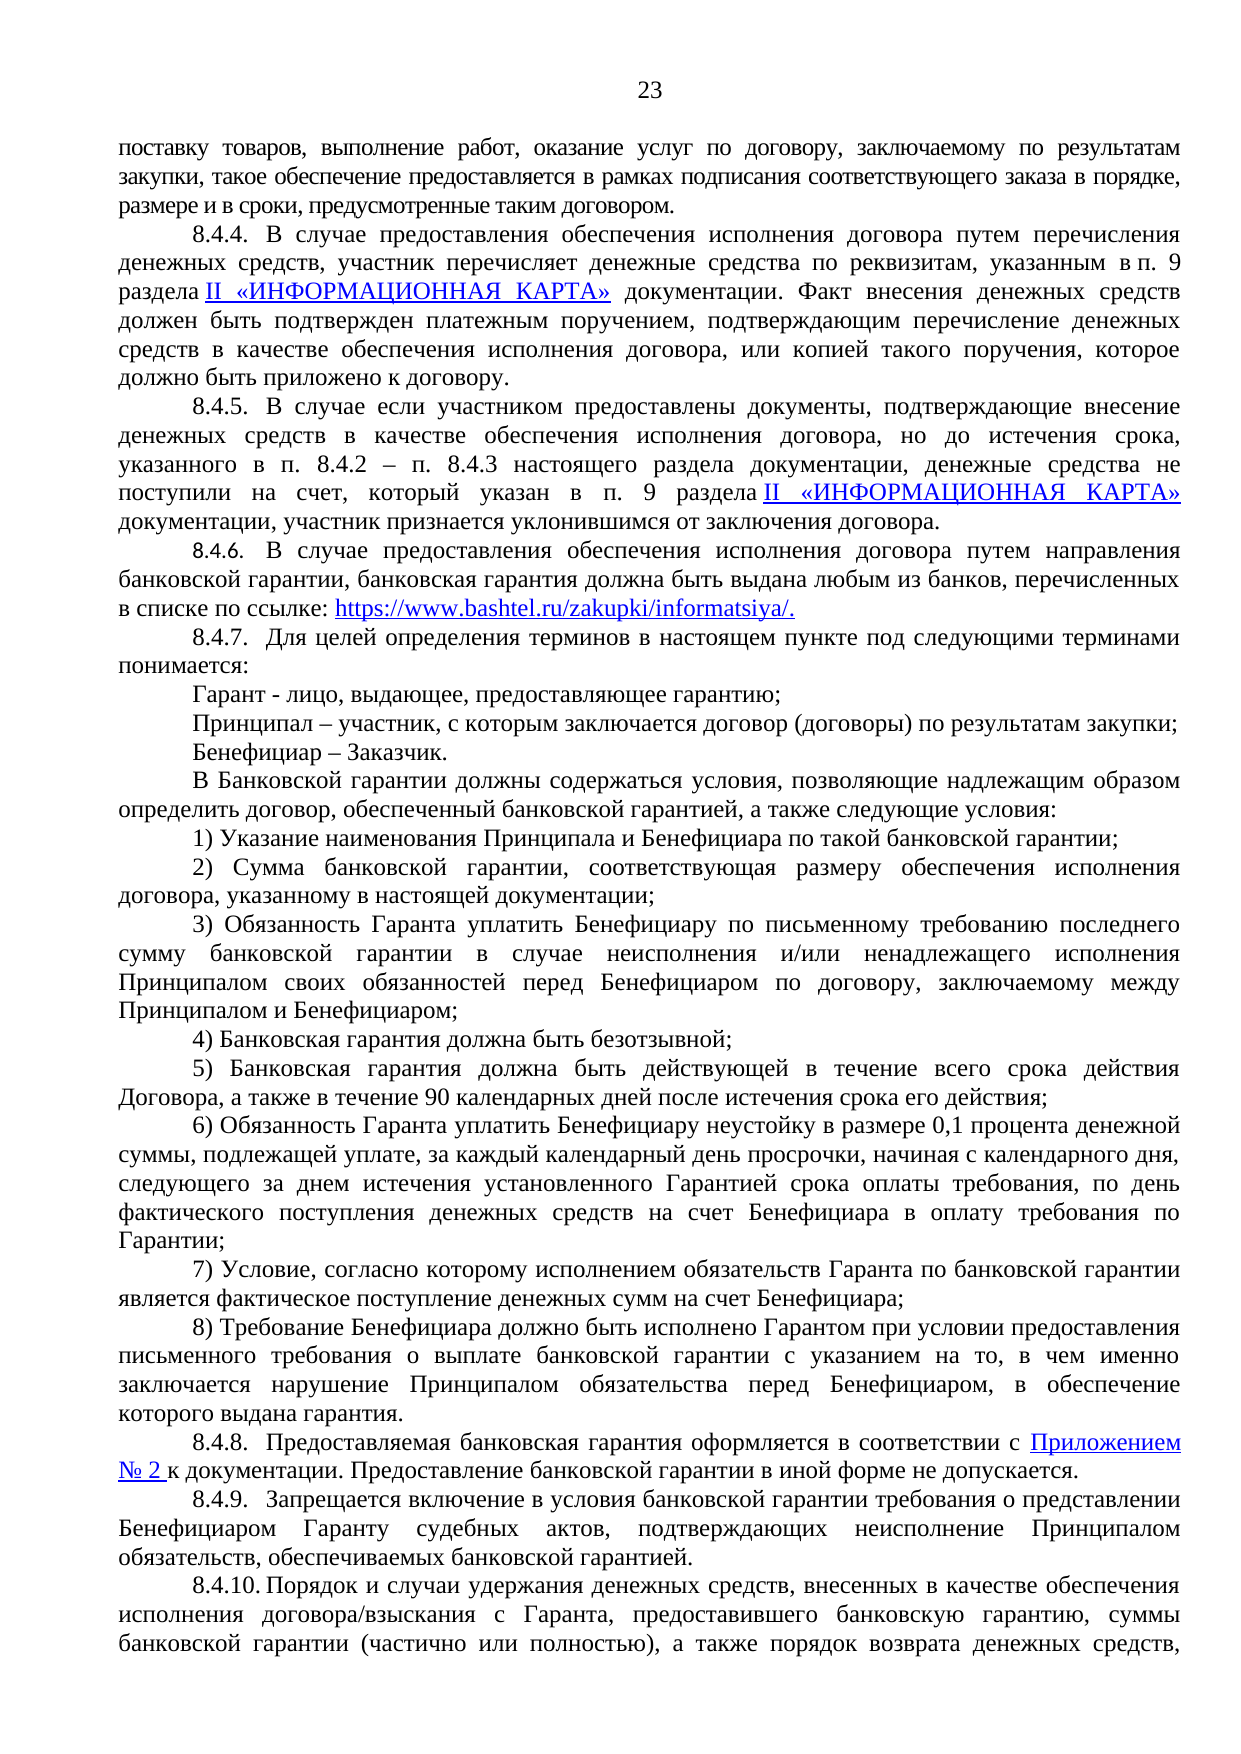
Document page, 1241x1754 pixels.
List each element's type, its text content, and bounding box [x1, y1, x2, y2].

text 4) Банковская гарантия должна быть безотзывной; [118, 1024, 1181, 1053]
list В случае если участником предоставлены документы, подтверждающие внесение денежных средств в качестве обеспечения исполнения договора, но до истечения срока, указанного в п. 8.4.2 – п. 8.4.3 настоящего раздела документации, денежные средства не поступили на счет, который указан в п. 9 раздела II «ИНФОРМАЦИОННАЯ КАРТА» документации, участник признается уклонившимся от заключения договора. [118, 391, 1181, 535]
text Гарант - лицо, выдающее, предоставляющее гарантию; [118, 679, 1181, 708]
text 5) Банковская гарантия должна быть действующей в течение всего срока действия Договора, а также в течение 90 календарных дней после истечения срока его действия; [118, 1053, 1181, 1110]
list Запрещается включение в условия банковской гарантии требования о представлении Бенефициаром Гаранту судебных актов, подтверждающих неисполнение Принципалом обязательств, обеспечиваемых банковской гарантией. [118, 1484, 1181, 1570]
text 8) Требование Бенефициара должно быть исполнено Гарантом при условии предоставления письменного требования о выплате банковской гарантии с указанием на то, в чем именно заключается нарушение Принципалом обязательства перед Бенефициаром, в обеспечение которого выдана гарантия. [118, 1312, 1181, 1427]
text Принципал – участник, с которым заключается договор (договоры) по результатам закупки; [118, 708, 1181, 737]
text Бенефициар – Заказчик. [118, 737, 1181, 765]
text 1) Указание наименования Принципала и Бенефициара по такой банковской гарантии; [118, 823, 1181, 852]
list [118, 1570, 1181, 1657]
text В Банковской гарантии должны содержаться условия, позволяющие надлежащим образом определить договор, обеспеченный банковской гарантией, а также следующие условия: [118, 765, 1181, 823]
text 7) Условие, согласно которому исполнением обязательств Гаранта по банковской гарантии является фактическое поступление денежных сумм на счет Бенефициара; [118, 1254, 1181, 1312]
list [118, 132, 1181, 219]
list Для целей определения терминов в настоящем пункте под следующими терминами понимается: [118, 622, 1181, 679]
text 6) Обязанность Гаранта уплатить Бенефициару неустойку в размере 0,1 процента денежной суммы, подлежащей уплате, за каждый календарный день просрочки, начиная с календарного дня, следующего за днем истечения установленного Гарантией срока оплаты требования, по день фактического поступления денежных средств на счет Бенефициара в оплату требования по Гарантии; [118, 1110, 1181, 1254]
text 2) Сумма банковской гарантии, соответствующая размеру обеспечения исполнения договора, указанному в настоящей документации; [118, 852, 1181, 909]
list Предоставляемая банковская гарантия оформляется в соответствии с Приложением № 2 к документации. Предоставление банковской гарантии в иной форме не допускается. [118, 1427, 1181, 1484]
list В случае предоставления обеспечения исполнения договора путем направления банковской гарантии, банковская гарантия должна быть выдана любым из банков, перечисленных в списке по ссылке: https://www.bashtel.ru/zakupki/informatsiya/. [118, 535, 1181, 622]
text 3) Обязанность Гаранта уплатить Бенефициару по письменному требованию последнего сумму банковской гарантии в случае неисполнения и/или ненадлежащего исполнения Принципалом своих обязанностей перед Бенефициаром по договору, заключаемому между Принципалом и Бенефициаром; [118, 909, 1181, 1024]
list В случае предоставления обеспечения исполнения договора путем перечисления денежных средств, участник перечисляет денежные средства по реквизитам, указанным в п. 9 раздела II «ИНФОРМАЦИОННАЯ КАРТА» документации. Факт внесения денежных средств должен быть подтвержден платежным поручением, подтверждающим перечисление денежных средств в качестве обеспечения исполнения договора, или копией такого поручения, которое должно быть приложено к договору. [118, 219, 1181, 391]
